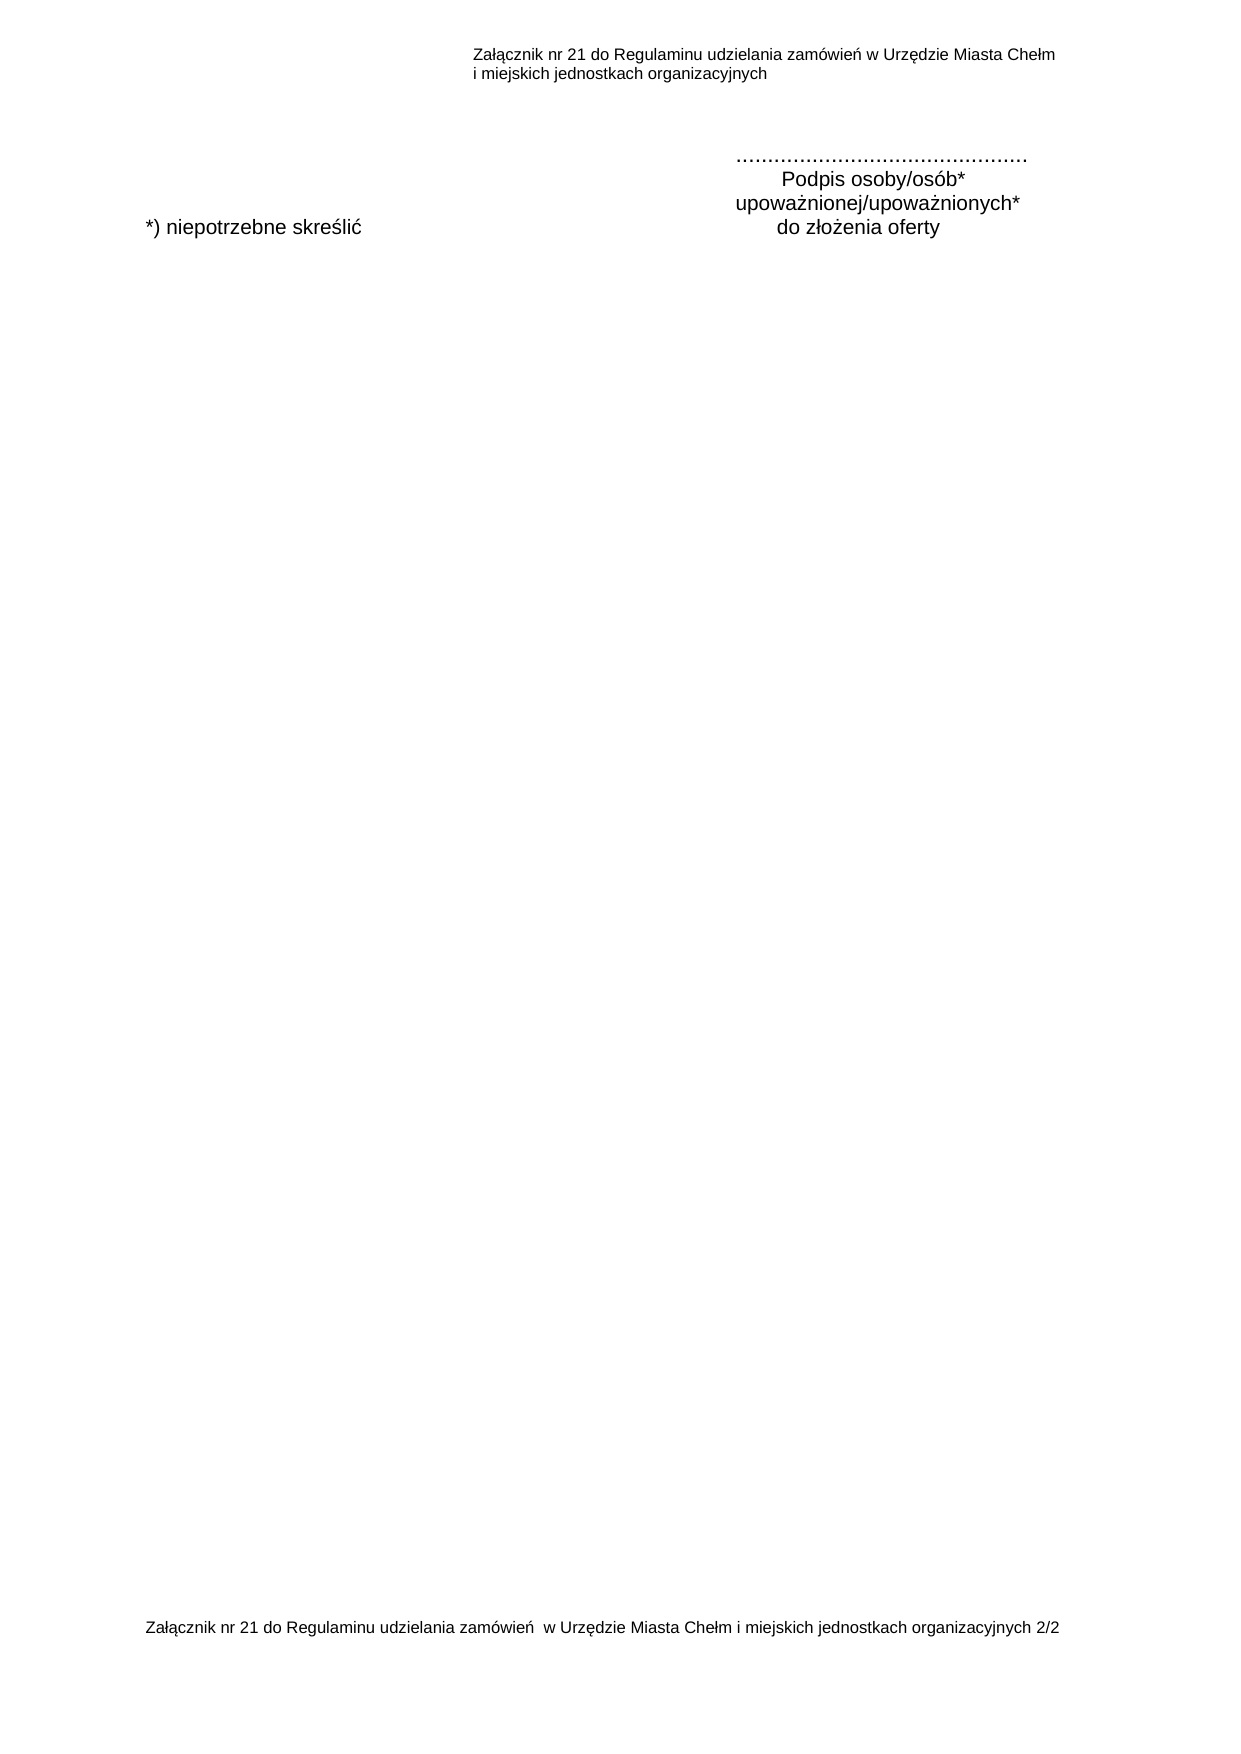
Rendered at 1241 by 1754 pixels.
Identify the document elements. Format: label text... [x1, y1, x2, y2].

text Podpis osoby/osób* upoważnionej/upoważnionych* [735, 167, 1062, 215]
text *) niepotrzebne skreślić do złożenia oferty [145, 215, 1062, 239]
text .............................................. [145, 141, 1062, 167]
